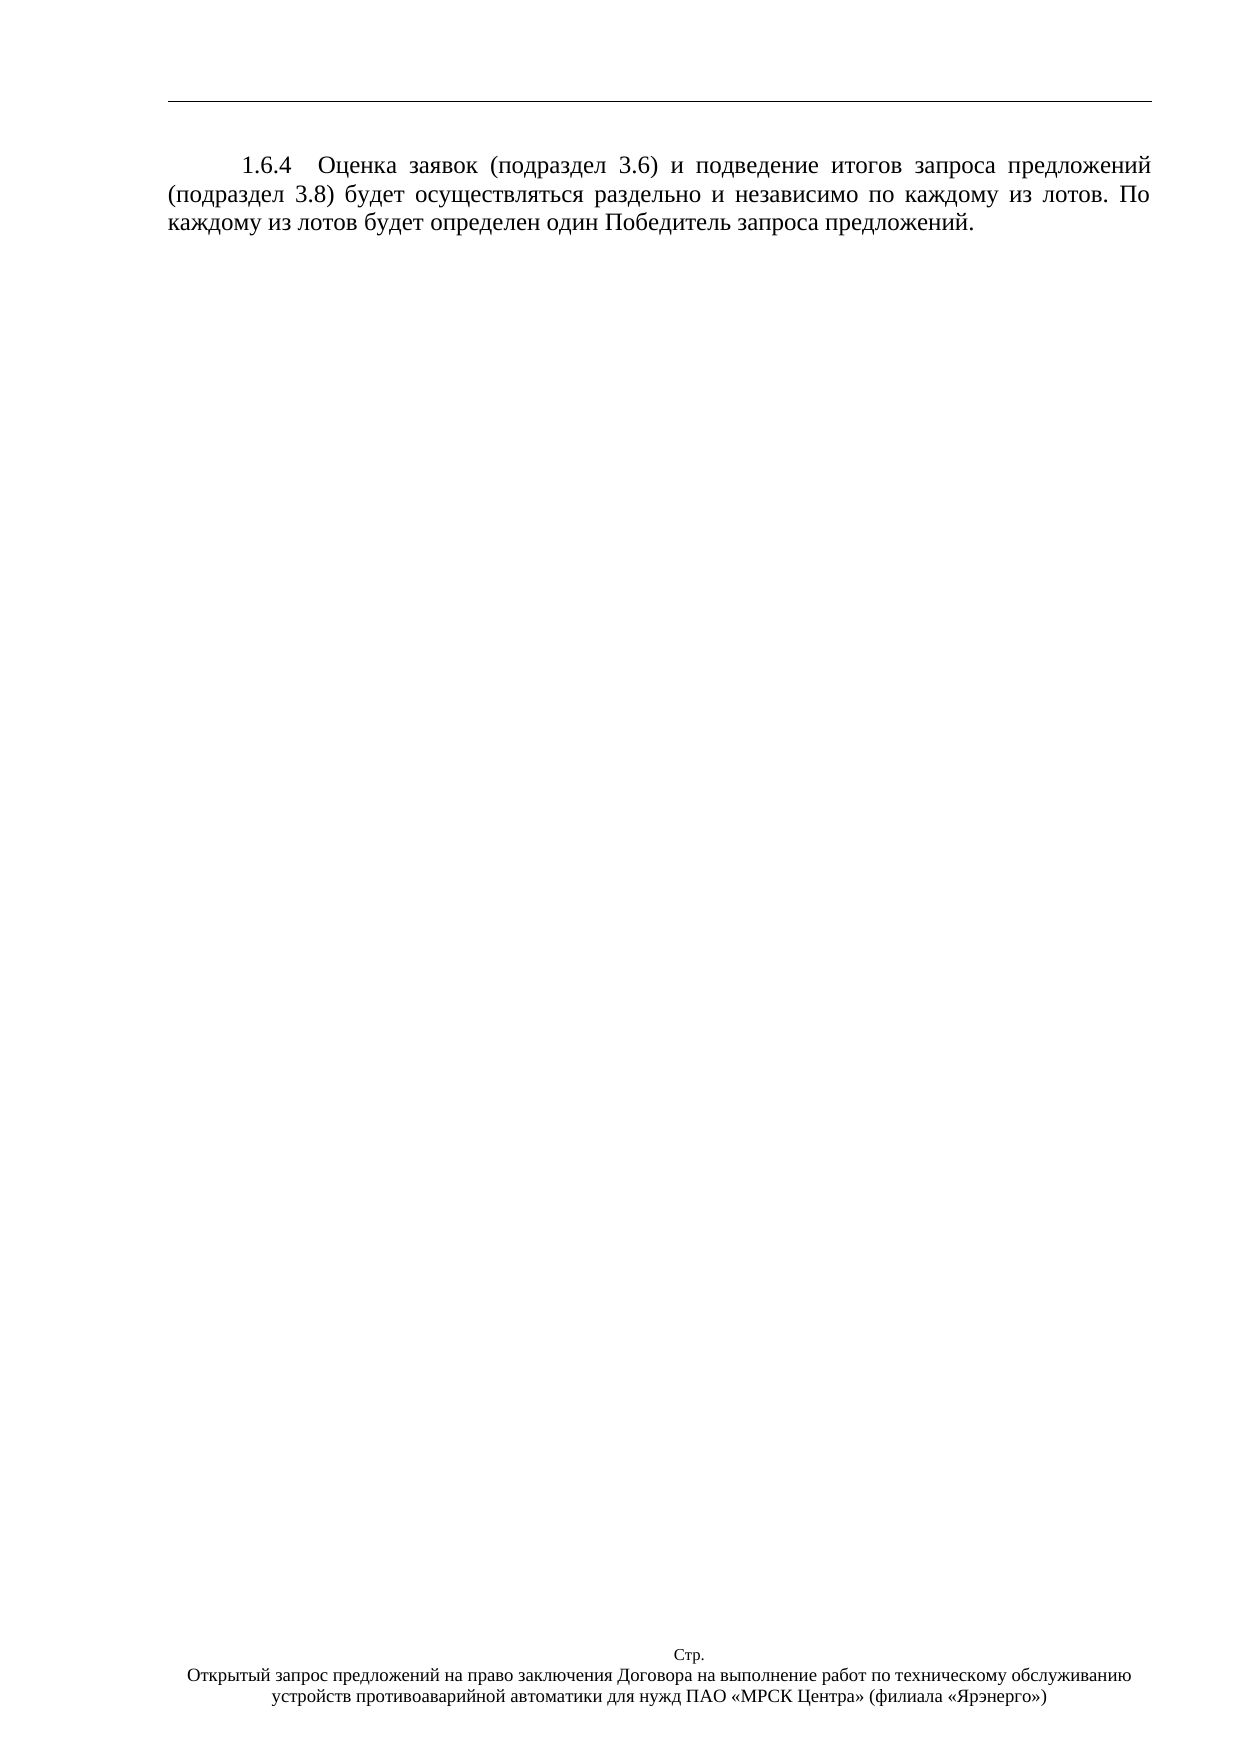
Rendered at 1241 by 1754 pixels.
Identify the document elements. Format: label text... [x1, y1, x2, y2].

subtitle Оценка заявок (подраздел 3.6) и подведение итогов запроса предложений (подраздел 3.8) будет осуществляться раздельно и независимо по каждому из лотов. По каждому из лотов будет определен один Победитель запроса предложений. [168, 150, 1152, 236]
